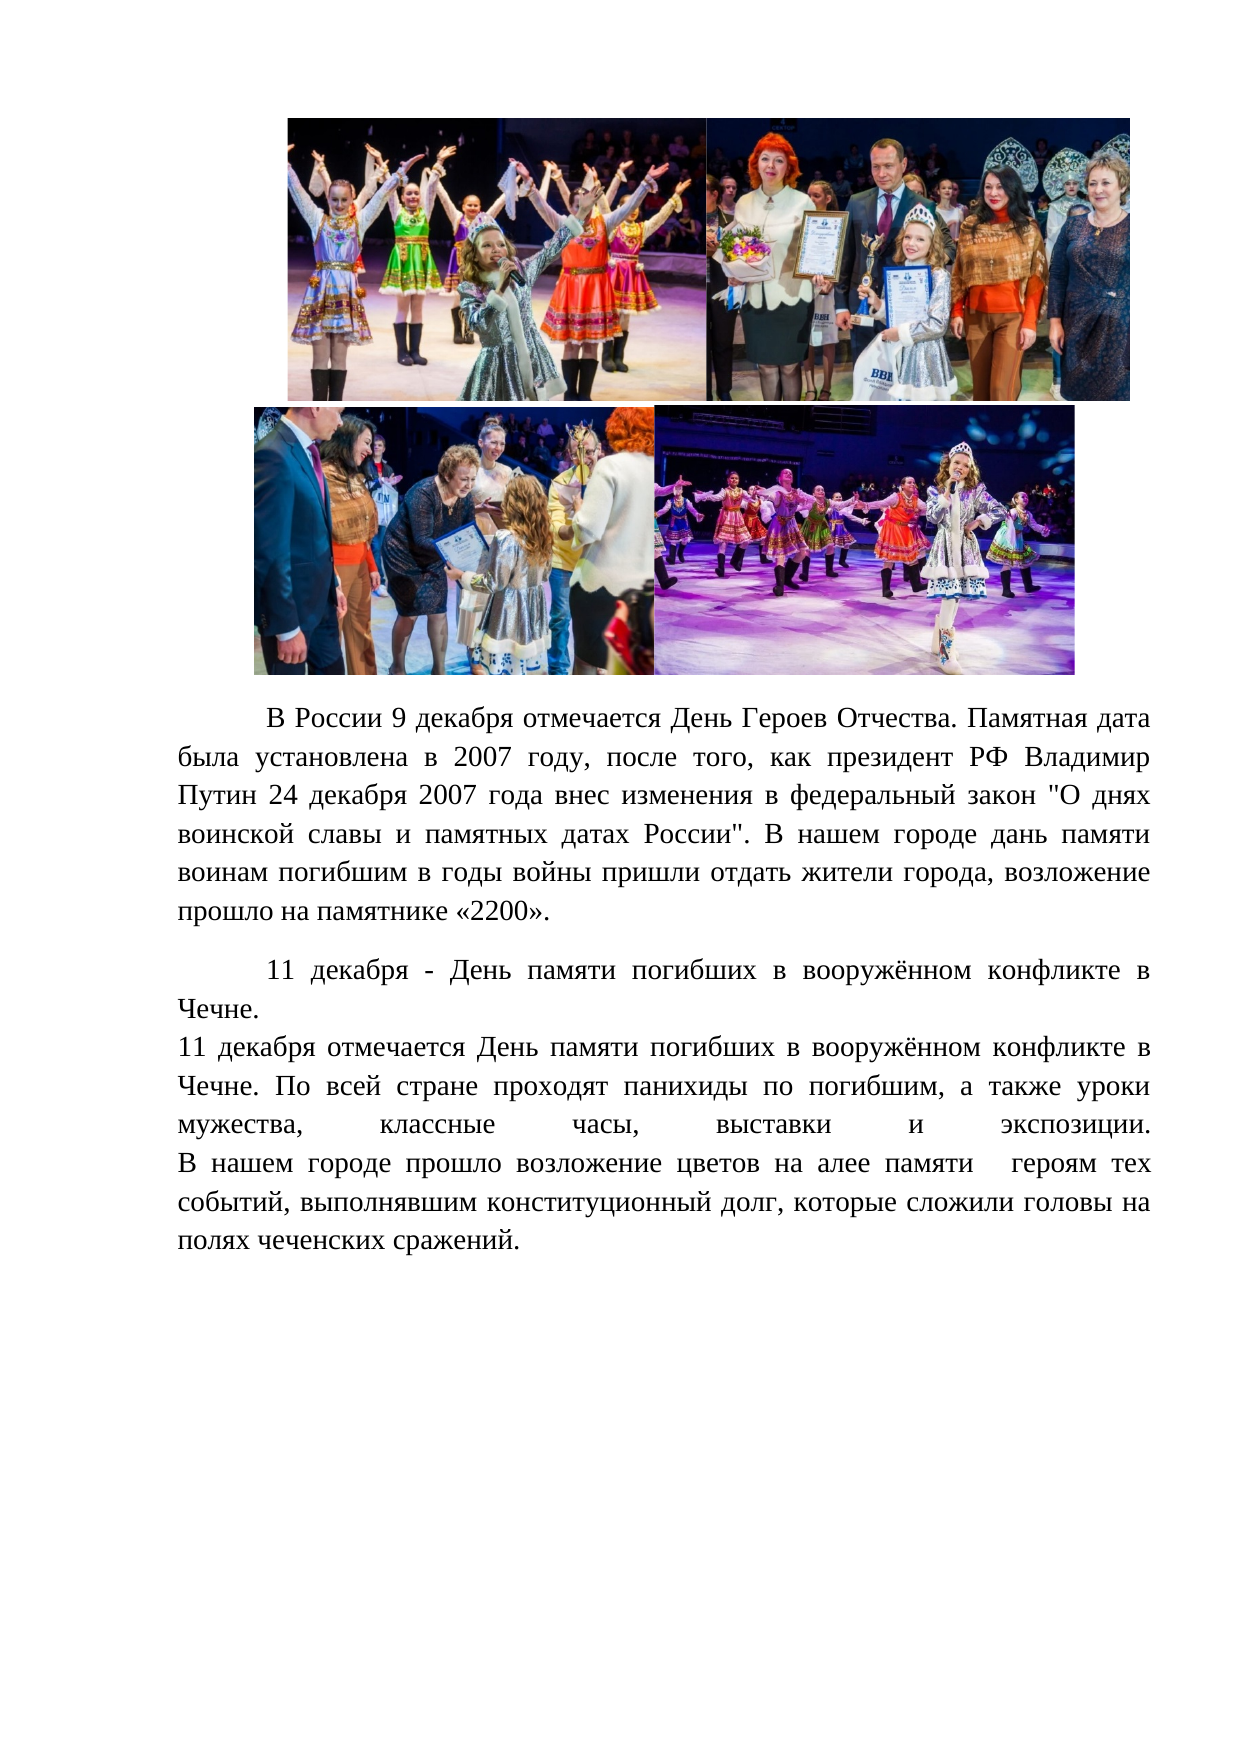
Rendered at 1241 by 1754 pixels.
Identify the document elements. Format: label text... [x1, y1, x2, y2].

picture [254, 405, 1075, 675]
text В России 9 декабря отмечается День Героев Отчества. Памятная дата была установлена в 2007 году, после того, как президент РФ Владимир Путин 24 декабря 2007 года внес изменения в федеральный закон "О днях воинской славы и памятных датах России". В нашем городе дань памяти воинам погибшим в годы войны пришли отдать жители города, возложение прошло на памятнике «2200». [177, 700, 1152, 927]
picture [287, 118, 1130, 401]
text 11 декабря - День памяти погибших в вооружённом конфликте в Чечне. 11 декабря отмечается День памяти погибших в вооружённом конфликте в Чечне. По всей стране проходят панихиды по погибшим, а также уроки мужества, классные часы, выставки и экспозиции. В нашем городе прошло возложение цветов на алее памяти героям тех событий, выполнявшим конституционный долг, которые сложили головы на полях чеченских сражений. [177, 952, 1152, 1256]
